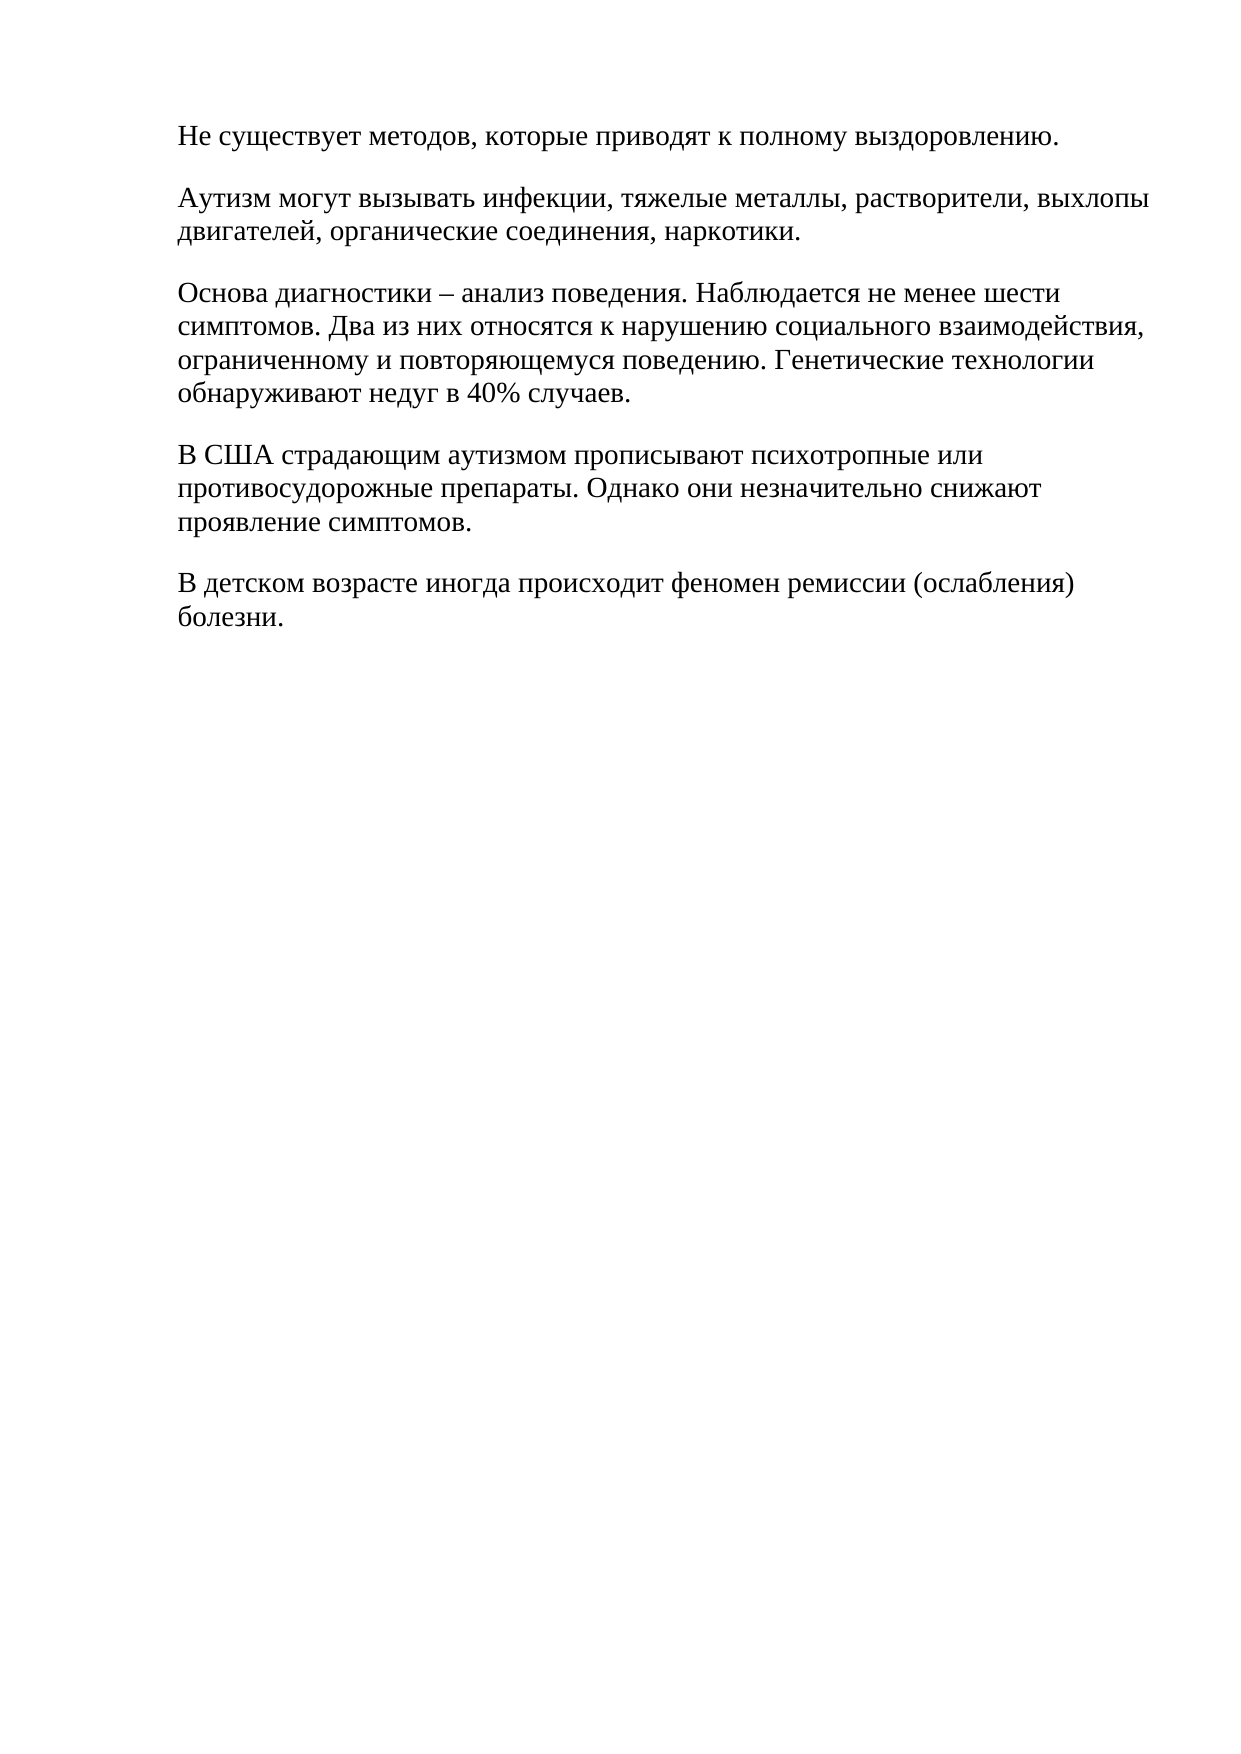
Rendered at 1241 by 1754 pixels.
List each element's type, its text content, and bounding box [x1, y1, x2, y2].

text Аутизм могут вызывать инфекции, тяжелые металлы, растворители, выхлопы двигателей, органические соединения, наркотики. [177, 180, 1152, 247]
text Не существует методов, которые приводят к полному выздоровлению. [177, 118, 1152, 152]
text В детском возрасте иногда происходит феномен ремиссии (ослабления) болезни. [177, 566, 1152, 633]
text В США страдающим аутизмом прописывают психотропные или противосудорожные препараты. Однако они незначительно снижают проявление симптомов. [177, 437, 1152, 538]
text Основа диагностики – анализ поведения. Наблюдается не менее шести симптомов. Два из них относятся к нарушению социального взаимодействия, ограниченному и повторяющемуся поведению. Генетические технологии обнаруживают недуг в 40% случаев. [177, 275, 1152, 409]
